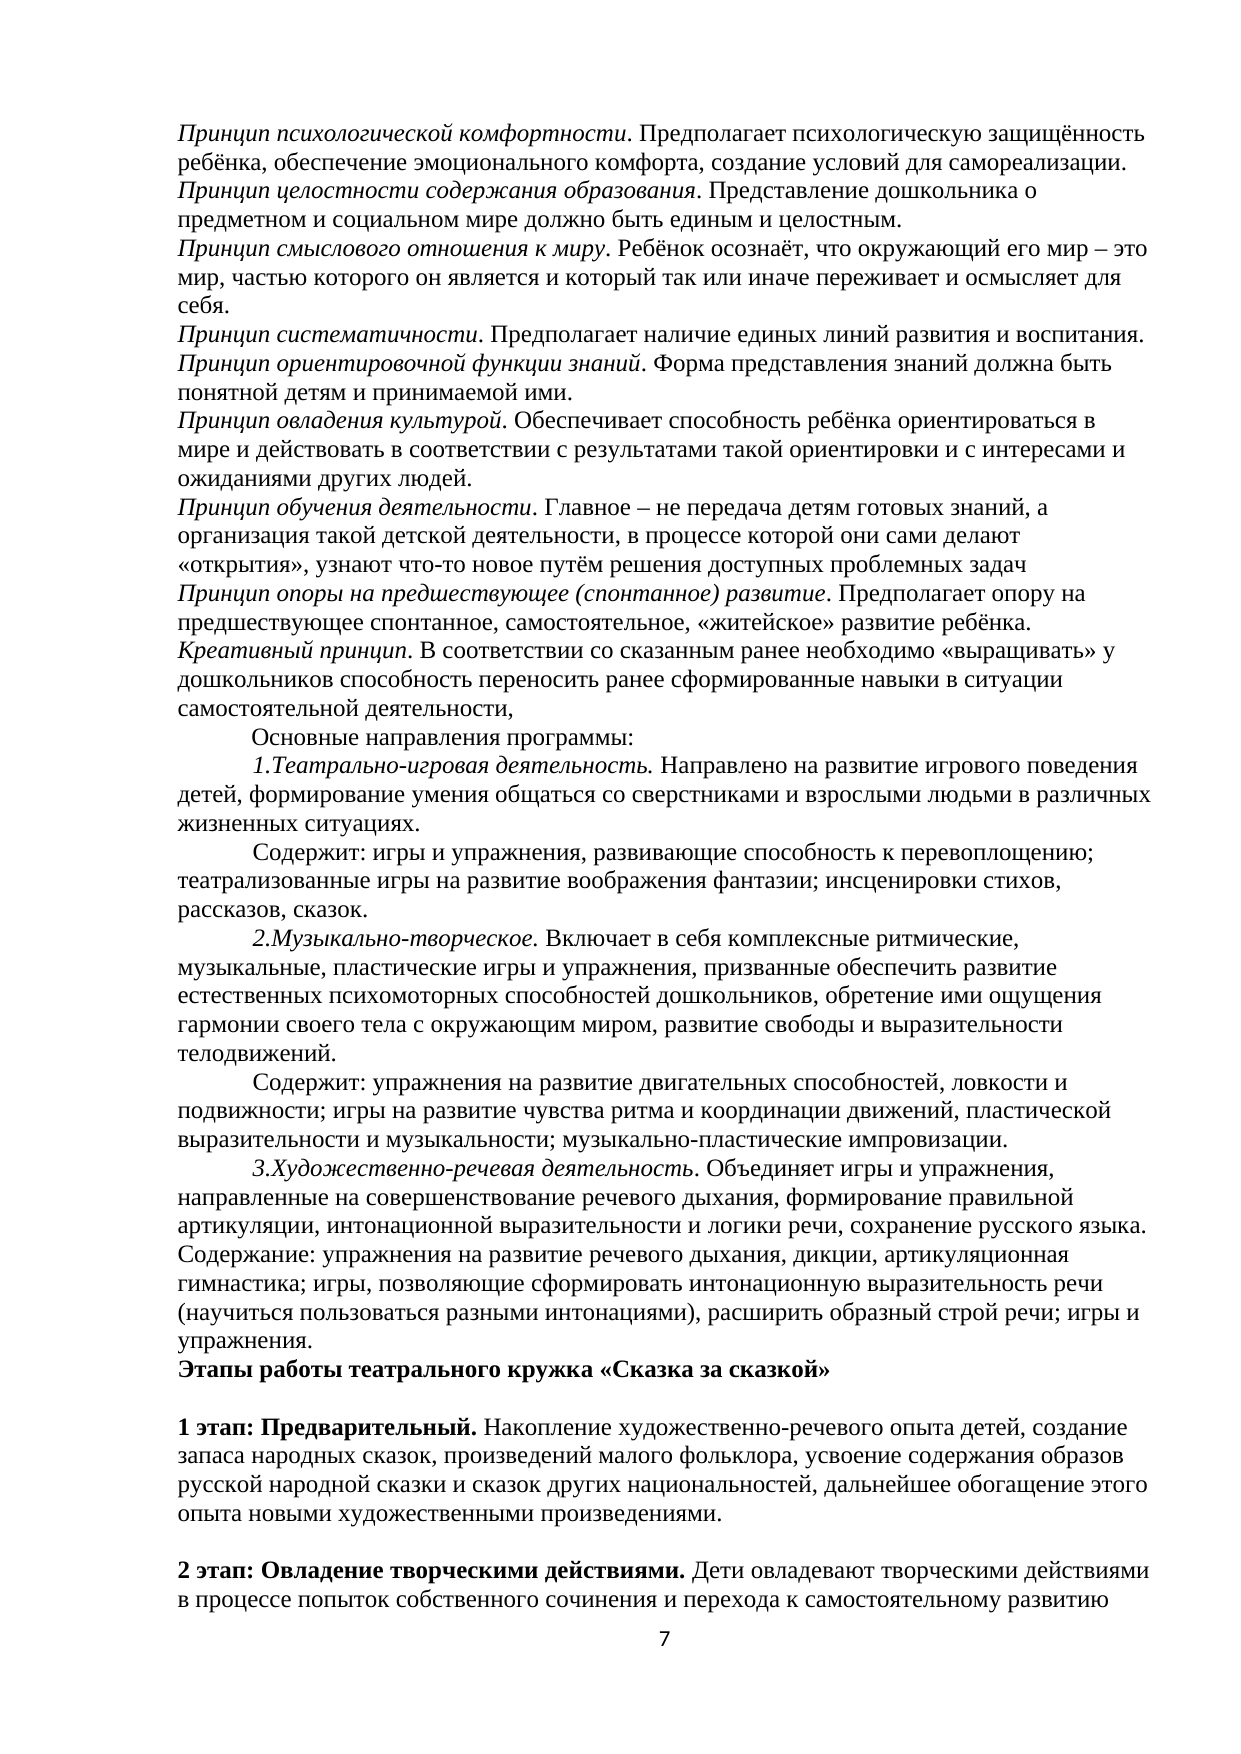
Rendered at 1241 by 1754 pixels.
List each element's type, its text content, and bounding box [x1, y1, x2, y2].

text Принцип ориентировочной функции знаний. Форма представления знаний должна быть понятной детям и принимаемой ими. [177, 348, 1152, 406]
text 2.Музыкально-творческое. Включает в себя комплексные ритмические, музыкальные, пластические игры и упражнения, призванные обеспечить развитие естественных психомоторных способностей дошкольников, обретение ими ощущения гармонии своего тела с окружающим миром, развитие свободы и выразительности телодвижений. [177, 923, 1152, 1067]
text 3.Художественно-речевая деятельность. Объединяет игры и упражнения, направленные на совершенствование речевого дыхания, формирование правильной артикуляции, интонационной выразительности и логики речи, сохранение русского языка. [177, 1153, 1152, 1239]
text Принцип систематичности. Предполагает наличие единых линий развития и воспитания. [177, 319, 1152, 348]
text Принцип психологической комфортности. Предполагает психологическую защищённость ребёнка, обеспечение эмоционального комфорта, создание условий для самореализации. [177, 118, 1152, 176]
text Этапы работы театрального кружка «Сказка за сказкой» [177, 1354, 1152, 1383]
text Содержание: упражнения на развитие речевого дыхания, дикции, артикуляционная гимнастика; игры, позволяющие сформировать интонационную выразительность речи (научиться пользоваться разными интонациями), расширить образный строй речи; игры и упражнения. [177, 1239, 1152, 1354]
text Содержит: упражнения на развитие двигательных способностей, ловкости и подвижности; игры на развитие чувства ритма и координации движений, пластической выразительности и музыкальности; музыкально-пластические импровизации. [177, 1067, 1152, 1153]
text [177, 1556, 1152, 1613]
text 1.Театрально-игровая деятельность. Направлено на развитие игрового поведения детей, формирование умения общаться со сверстниками и взрослыми людьми в различных жизненных ситуациях. [177, 751, 1152, 837]
text 1 этап: Предварительный. Накопление художественно-речевого опыта детей, создание запаса народных сказок, произведений малого фольклора, усвоение содержания образов русской народной сказки и сказок других национальностей, дальнейшее обогащение этого опыта новыми художественными произведениями. [177, 1412, 1152, 1527]
text Принцип овладения культурой. Обеспечивает способность ребёнка ориентироваться в мире и действовать в соответствии с результатами такой ориентировки и с интересами и ожиданиями других людей. [177, 406, 1152, 492]
text Принцип смыслового отношения к миру. Ребёнок осознаёт, что окружающий его мир – это мир, частью которого он является и который так или иначе переживает и осмысляет для себя. [177, 233, 1152, 319]
text Принцип целостности содержания образования. Представление дошкольника о предметном и социальном мире должно быть единым и целостным. [177, 176, 1152, 233]
text Принцип опоры на предшествующее (спонтанное) развитие. Предполагает опору на предшествующее спонтанное, самостоятельное, «житейское» развитие ребёнка. [177, 578, 1152, 636]
text Основные направления программы: [177, 722, 1152, 751]
text Принцип обучения деятельности. Главное – не передача детям готовых знаний, а организация такой детской деятельности, в процессе которой они сами делают «открытия», узнают что-то новое путём решения доступных проблемных задач [177, 492, 1152, 578]
text Креативный принцип. В соответствии со сказанным ранее необходимо «выращивать» у дошкольников способность переносить ранее сформированные навыки в ситуации самостоятельной деятельности, [177, 636, 1152, 722]
text Содержит: игры и упражнения, развивающие способность к перевоплощению; театрализованные игры на развитие воображения фантазии; инсценировки стихов, рассказов, сказок. [177, 837, 1152, 923]
